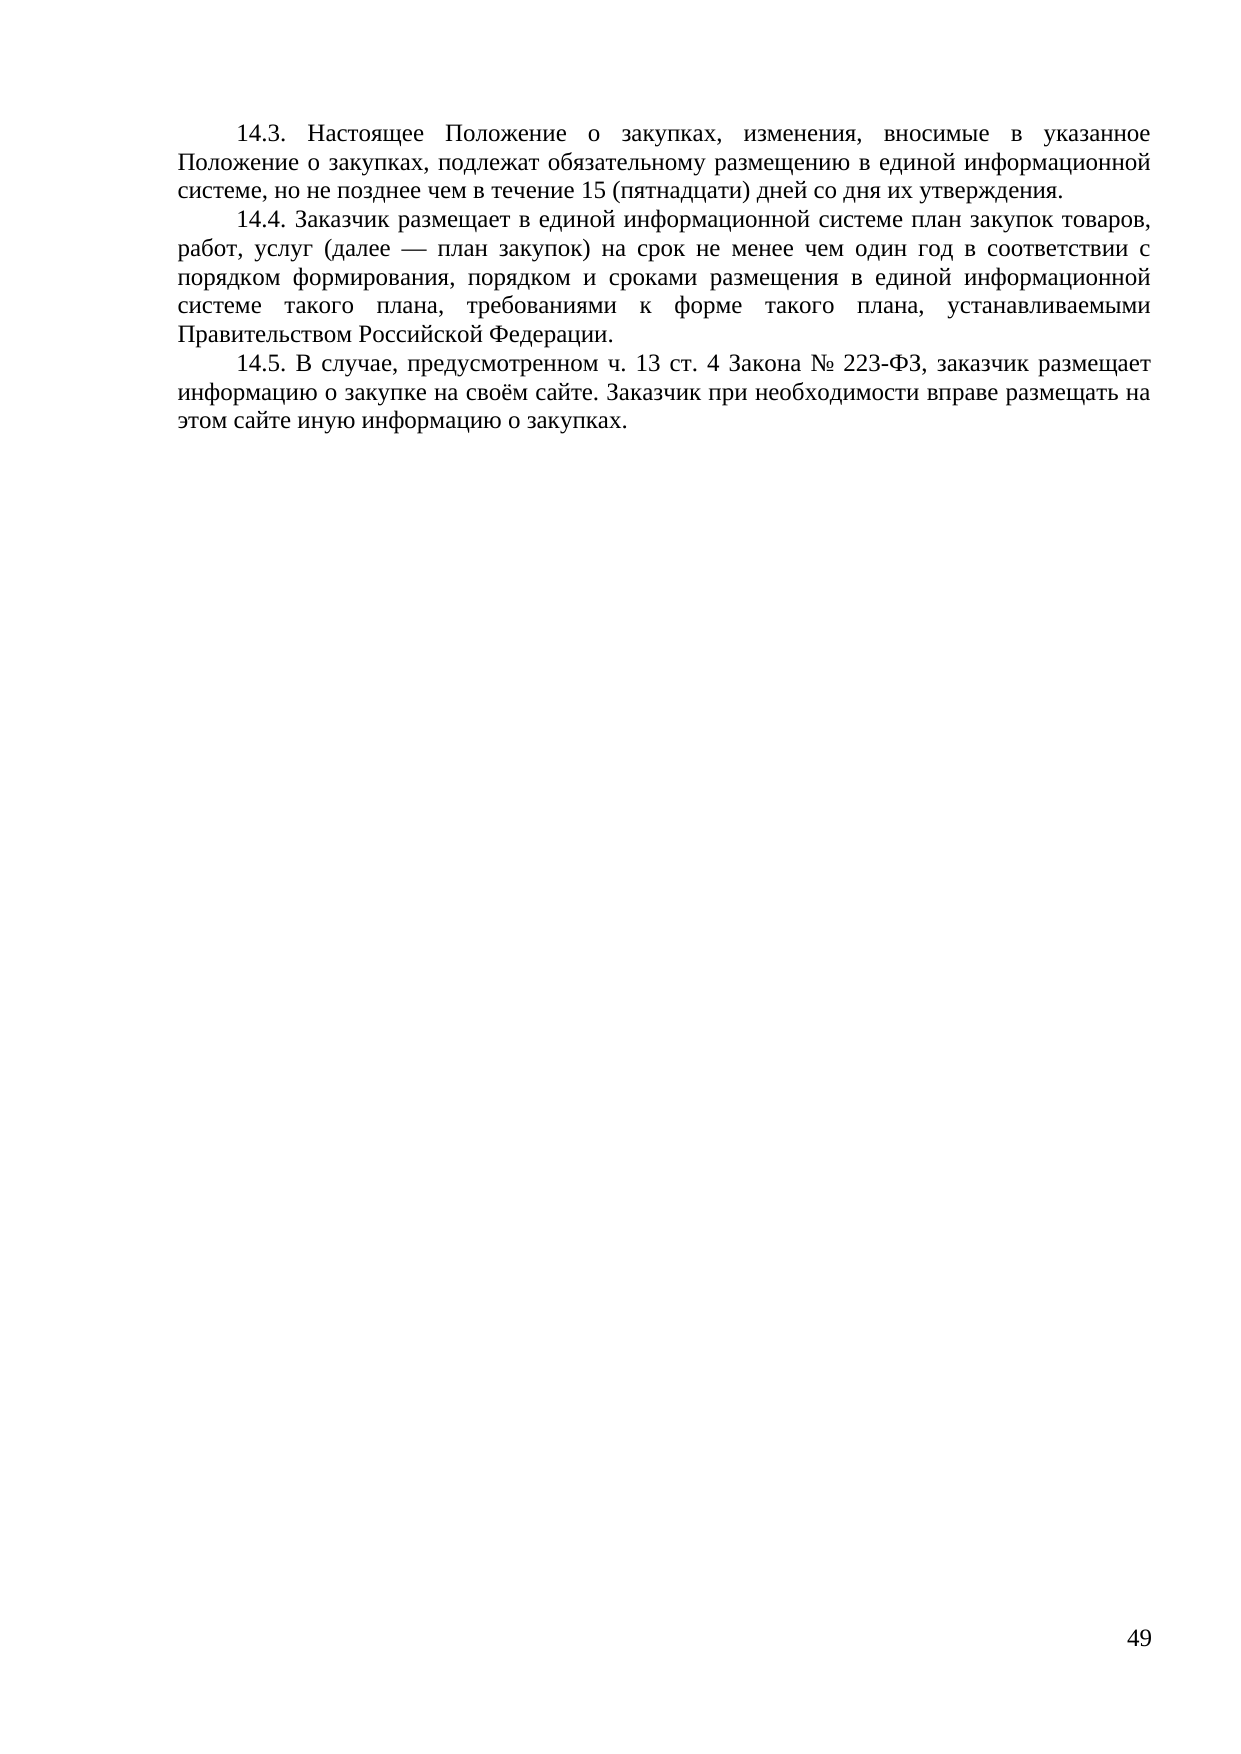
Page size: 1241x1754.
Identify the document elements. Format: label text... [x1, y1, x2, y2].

text 14.3. Настоящее Положение о закупках, изменения, вносимые в указанное Положение о закупках, подлежат обязательному размещению в единой информационной системе, но не позднее чем в течение 15 (пятнадцати) дней со дня их утверждения. [177, 118, 1152, 204]
list 14.5. В случае, предусмотренном ч. 13 ст. 4 Закона № 223-ФЗ, заказчик размещает информацию о закупке на своём сайте. Заказчик при необходимости вправе размещать на этом сайте иную информацию о закупках. [177, 348, 1152, 434]
text 14.4. Заказчик размещает в единой информационной системе план закупок товаров, работ, услуг (далее — план закупок) на срок не менее чем один год в соответствии с порядком формирования, порядком и сроками размещения в единой информационной системе такого плана, требованиями к форме такого плана, устанавливаемыми Правительством Российской Федерации. [177, 204, 1152, 348]
